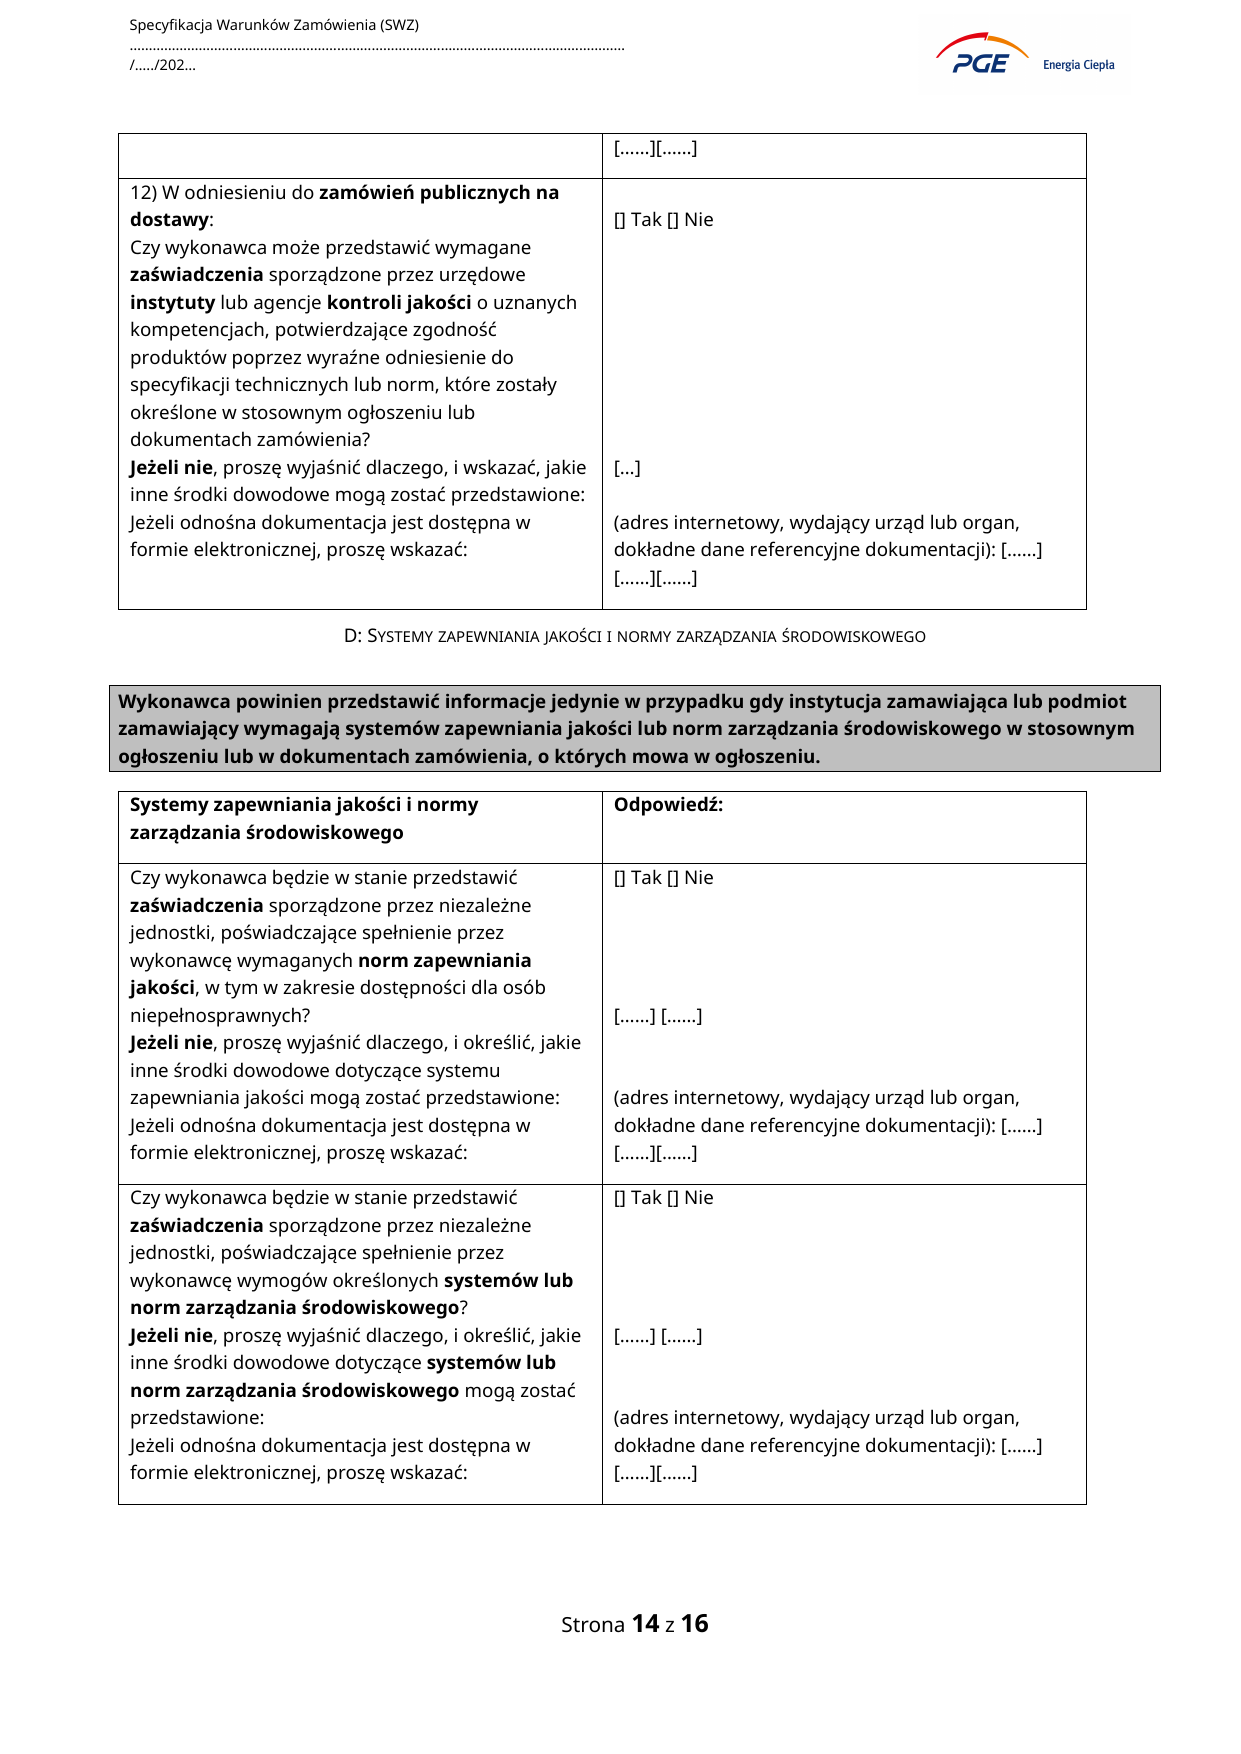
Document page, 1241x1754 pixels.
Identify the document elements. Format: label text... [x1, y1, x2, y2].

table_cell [603, 134, 1086, 178]
table_cell [] Tak [] Nie [……] [……] (adres internetowy, wydający urząd lub organ, dokładne dane referencyjne dokumentacji): [……][……][……] [603, 864, 1086, 1184]
table_cell Czy wykonawca będzie w stanie przedstawić zaświadczenia sporządzone przez niezależne jednostki, poświadczające spełnienie przez wykonawcę wymogów określonych systemów lub norm zarządzania środowiskowego? Jeżeli nie, proszę wyjaśnić dlaczego, i określić, jakie inne środki dowodowe dotyczące systemów lub norm zarządzania środowiskowego mogą zostać przedstawione: Jeżeli odnośna dokumentacja jest dostępna w formie elektronicznej, proszę wskazać: [119, 1185, 602, 1504]
table_header Odpowiedź: [603, 792, 1086, 863]
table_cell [119, 134, 602, 178]
table_cell Czy wykonawca będzie w stanie przedstawić zaświadczenia sporządzone przez niezależne jednostki, poświadczające spełnienie przez wykonawcę wymaganych norm zapewniania jakości, w tym w zakresie dostępności dla osób niepełnosprawnych? Jeżeli nie, proszę wyjaśnić dlaczego, i określić, jakie inne środki dowodowe dotyczące systemu zapewniania jakości mogą zostać przedstawione: Jeżeli odnośna dokumentacja jest dostępna w formie elektronicznej, proszę wskazać: [119, 864, 602, 1184]
table_cell [] Tak [] Nie […] (adres internetowy, wydający urząd lub organ, dokładne dane referencyjne dokumentacji): [……][……][……] [603, 179, 1086, 608]
text Wykonawca powinien przedstawić informacje jedynie w przypadku gdy instytucja zamawiająca lub podmiot zamawiający wymagają systemów zapewniania jakości lub norm zarządzania środowiskowego w stosownym ogłoszeniu lub w dokumentach zamówienia, o których mowa w ogłoszeniu. [110, 686, 1160, 771]
table_cell 12) W odniesieniu do zamówień publicznych na dostawy: Czy wykonawca może przedstawić wymagane zaświadczenia sporządzone przez urzędowe instytuty lub agencje kontroli jakości o uznanych kompetencjach, potwierdzające zgodność produktów poprzez wyraźne odniesienie do specyfikacji technicznych lub norm, które zostały określone w stosownym ogłoszeniu lub dokumentach zamówienia? Jeżeli nie, proszę wyjaśnić dlaczego, i wskazać, jakie inne środki dowodowe mogą zostać przedstawione: Jeżeli odnośna dokumentacja jest dostępna w formie elektronicznej, proszę wskazać: [119, 179, 602, 608]
title D: Systemy zapewniania jakości i normy zarządzania środowiskowego [118, 622, 1152, 648]
table_cell [] Tak [] Nie [……] [……] (adres internetowy, wydający urząd lub organ, dokładne dane referencyjne dokumentacji): [……][……][……] [603, 1185, 1086, 1504]
table_header Systemy zapewniania jakości i normy zarządzania środowiskowego [119, 792, 602, 863]
picture [918, 14, 1131, 95]
